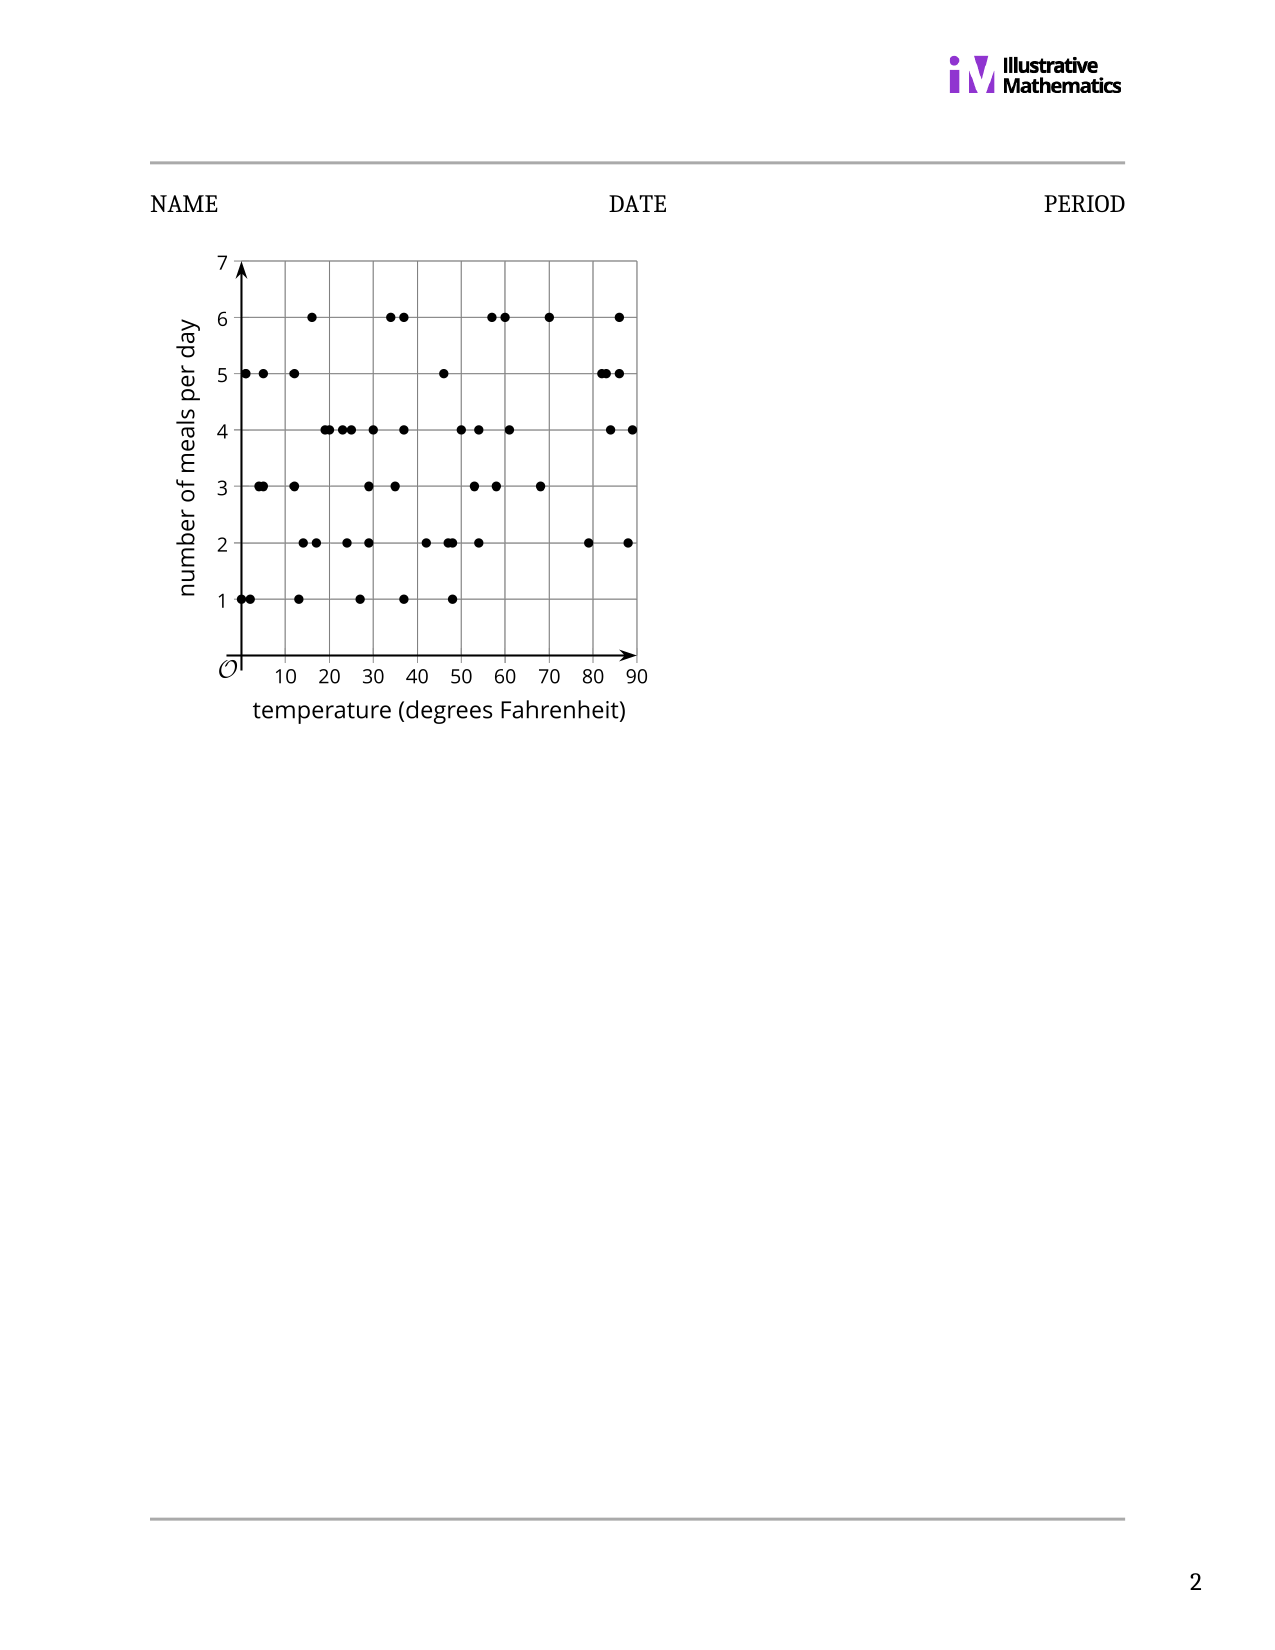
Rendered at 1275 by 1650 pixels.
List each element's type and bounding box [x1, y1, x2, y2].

picture [949, 55, 1121, 93]
picture [168, 247, 655, 732]
